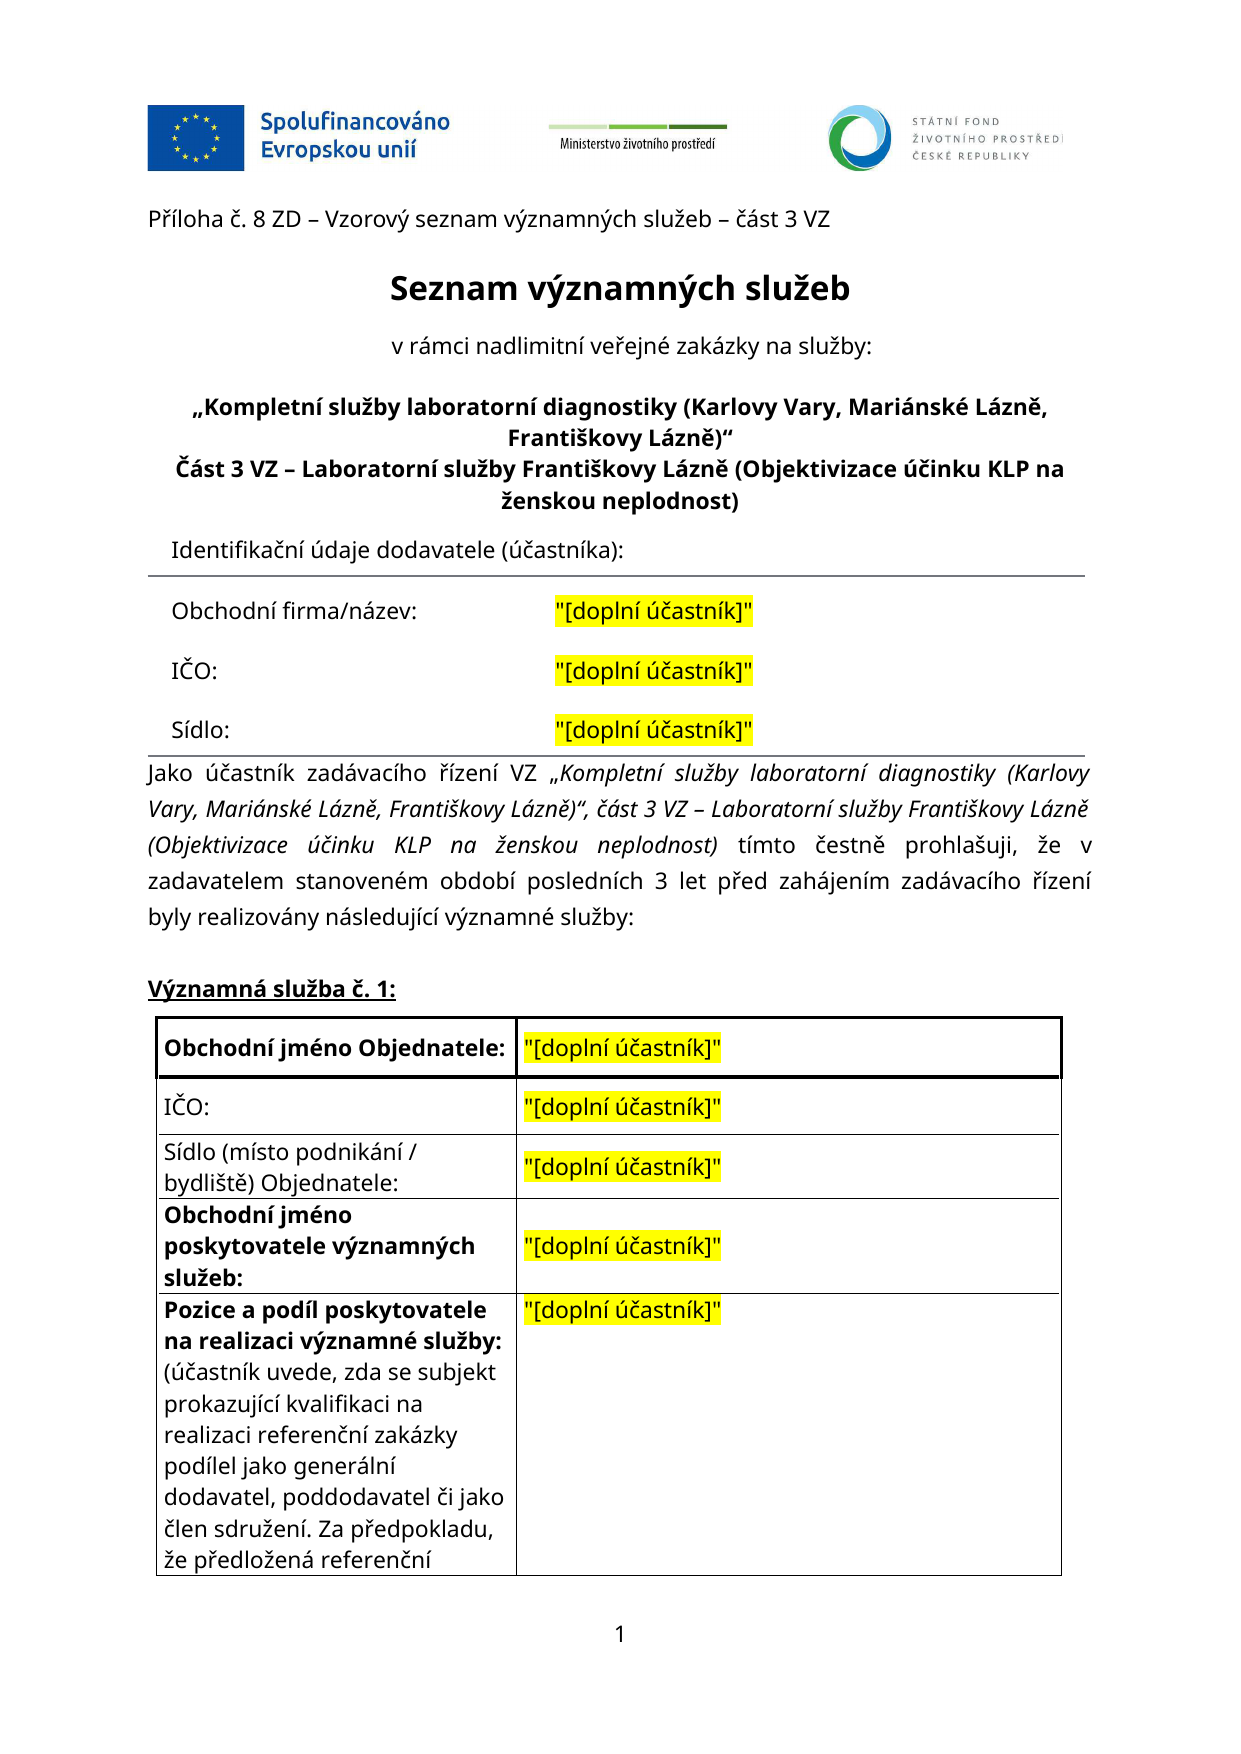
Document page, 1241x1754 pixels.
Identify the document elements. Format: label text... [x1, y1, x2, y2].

table_cell Obchodní firma/název: [148, 577, 532, 636]
text Část 3 VZ – Laboratorní služby Františkovy Lázně (Objektivizace účinku KLP na ženskou neplodnost) [148, 453, 1093, 516]
table_header Obchodní jméno Objednatele: [158, 1019, 515, 1075]
table_header "[doplní účastník]" [518, 1019, 1060, 1075]
table_cell "[doplní účastník]" [517, 1075, 1061, 1134]
table_cell IČO: [157, 1075, 516, 1134]
text Jako účastník zadávacího řízení VZ „Kompletní služby laboratorní diagnostiky (Karlovy Vary, Mariánské Lázně, Františkovy Lázně)“, část 3 VZ – Laboratorní služby Františkovy Lázně (Objektivizace účinku KLP na ženskou neplodnost) tímto čestně prohlašuji, že v zadavatelem stanoveném období posledních 3 let před zahájením zadávacího řízení byly realizovány následující významné služby: [148, 757, 1093, 932]
table_cell "[doplní účastník]" [517, 1134, 1061, 1198]
table_cell "[doplní účastník]" [532, 577, 1085, 636]
table_header Identifikační údaje dodavatele (účastníka): [148, 516, 1085, 575]
table_cell IČO: [148, 636, 532, 696]
text Seznam významných služeb [148, 265, 1093, 311]
table_cell Sídlo: [148, 696, 532, 755]
table_cell "[doplní účastník]" [532, 636, 1085, 696]
text Významná služba č. 1: [148, 972, 1093, 1004]
table_cell Sídlo (místo podnikání / bydliště) Objednatele: [157, 1134, 516, 1198]
table_cell "[doplní účastník]" [517, 1293, 1061, 1575]
text „Kompletní služby laboratorní diagnostiky (Karlovy Vary, Mariánské Lázně, Františkovy Lázně)“ [148, 391, 1093, 453]
table_cell "[doplní účastník]" [532, 696, 1085, 755]
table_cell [157, 1293, 516, 1575]
table_cell "[doplní účastník]" [517, 1198, 1061, 1293]
text v rámci nadlimitní veřejné zakázky na služby: [148, 330, 1093, 361]
table_cell Obchodní jméno poskytovatele významných služeb: [157, 1198, 516, 1293]
